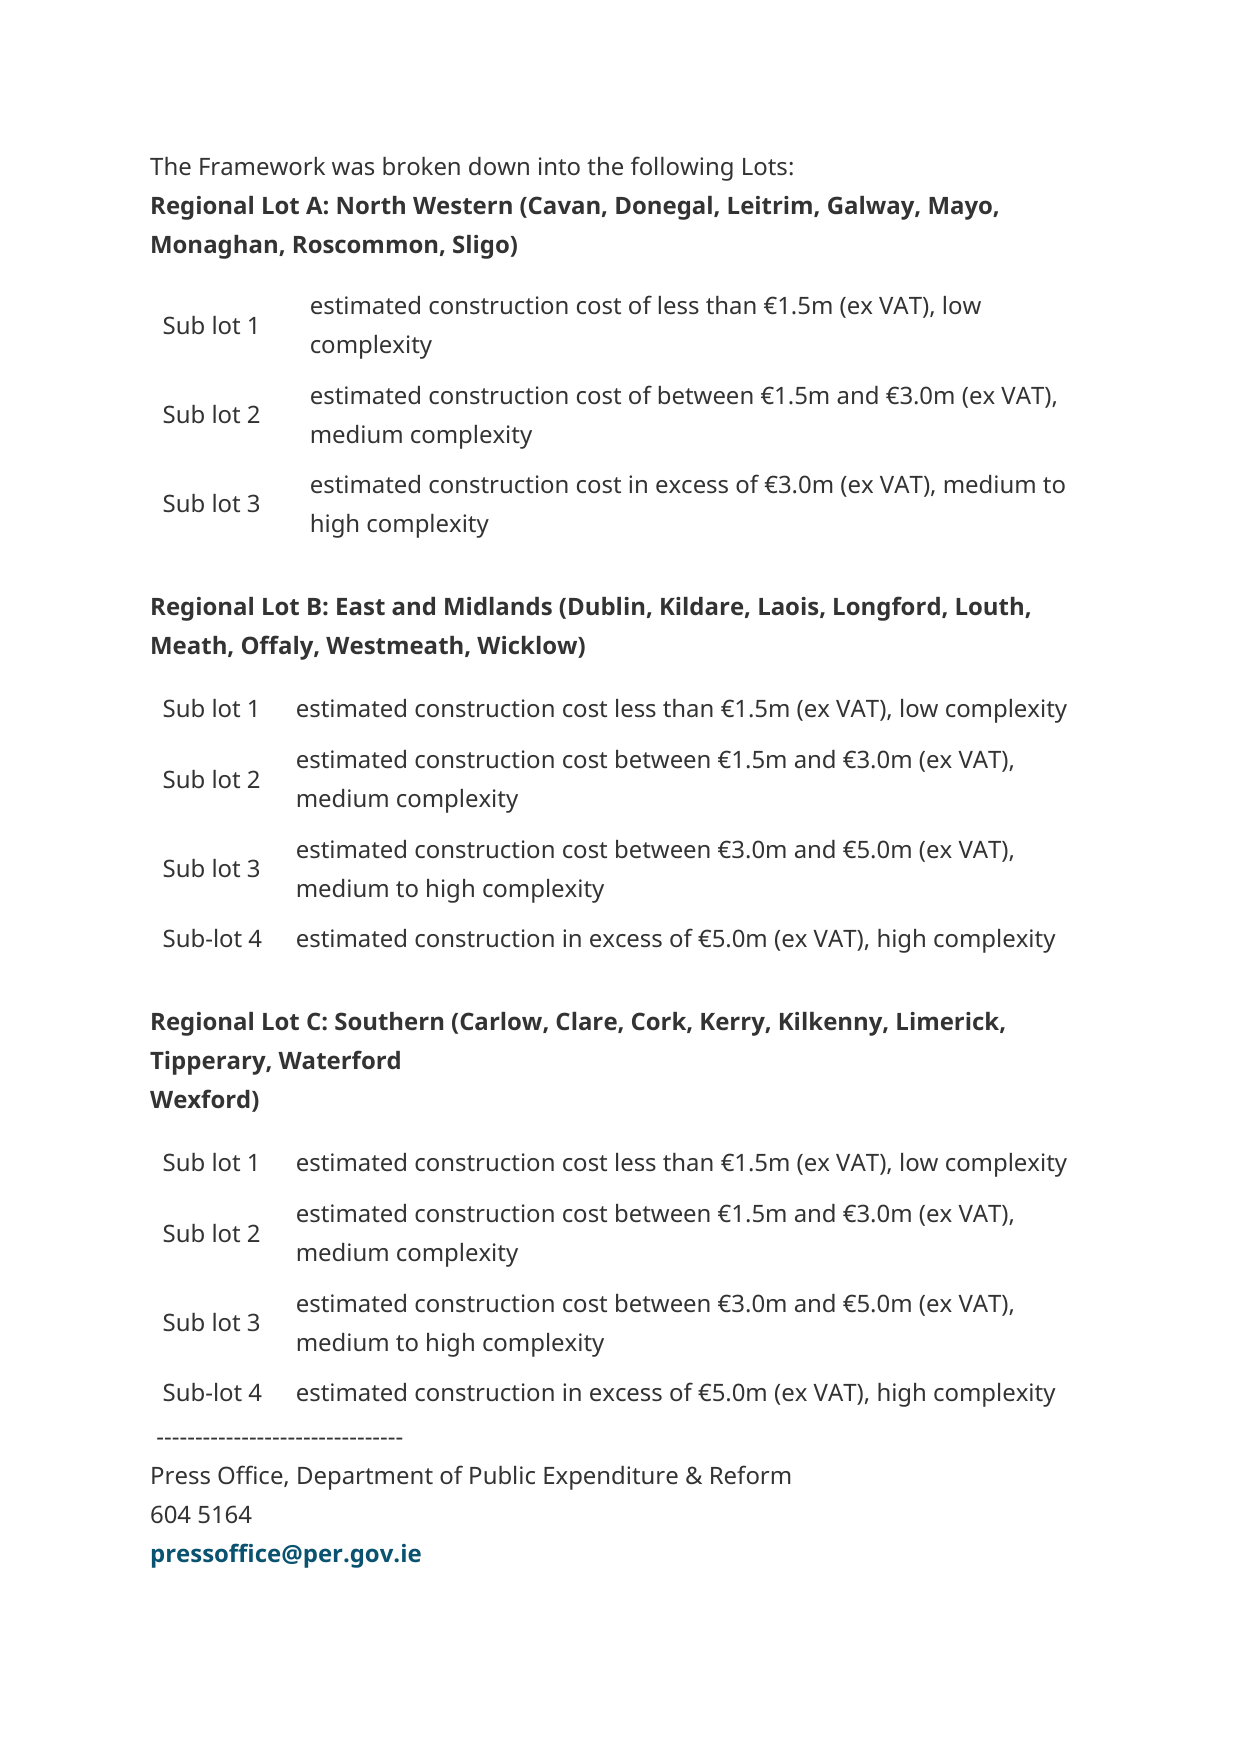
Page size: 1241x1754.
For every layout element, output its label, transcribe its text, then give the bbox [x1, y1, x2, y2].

table_cell Sub-lot 4 [150, 916, 283, 966]
table_header estimated construction cost less than €1.5m (ex VAT), low complexity [283, 1138, 1090, 1191]
table_cell Sub lot 3 [150, 826, 283, 916]
text Regional Lot A: North Western (Cavan, Donegal, Leitrim, Galway, Mayo, Monaghan, Roscommon, Sligo) [150, 189, 1090, 261]
text -------------------------------- [150, 1420, 1090, 1453]
table_cell estimated construction cost between €1.5m and €3.0m (ex VAT), medium complexity [283, 737, 1090, 826]
table_cell Sub-lot 4 [150, 1370, 283, 1420]
table_header Sub lot 1 [150, 283, 297, 372]
table_cell Sub lot 2 [150, 1191, 283, 1280]
table_cell Sub lot 2 [150, 737, 283, 826]
table_header Sub lot 1 [150, 1138, 283, 1191]
text Regional Lot B: East and Midlands (Dublin, Kildare, Laois, Longford, Louth, Meath, Offaly, Westmeath, Wicklow) [150, 590, 1090, 662]
table_header Sub lot 1 [150, 684, 283, 737]
table_cell estimated construction cost between €1.5m and €3.0m (ex VAT), medium complexity [283, 1191, 1090, 1280]
table_header estimated construction cost less than €1.5m (ex VAT), low complexity [283, 684, 1090, 737]
text The Framework was broken down into the following Lots: [150, 150, 1090, 183]
table_cell estimated construction cost between €3.0m and €5.0m (ex VAT), medium to high complexity [283, 826, 1090, 916]
table_header estimated construction cost of less than €1.5m (ex VAT), low complexity [297, 283, 1090, 372]
table_cell estimated construction cost between €3.0m and €5.0m (ex VAT), medium to high complexity [283, 1280, 1090, 1370]
table_cell estimated construction in excess of €5.0m (ex VAT), high complexity [283, 916, 1090, 966]
table_cell Sub lot 2 [150, 372, 297, 462]
table_cell estimated construction in excess of €5.0m (ex VAT), high complexity [283, 1370, 1090, 1420]
text Regional Lot C: Southern (Carlow, Clare, Cork, Kerry, Kilkenny, Limerick, Tipperary, Waterford [150, 1005, 1090, 1077]
text Press Office, Department of Public Expenditure & Reform [150, 1459, 1090, 1492]
table_cell Sub lot 3 [150, 1280, 283, 1370]
table_cell estimated construction cost of between €1.5m and €3.0m (ex VAT), medium complexity [297, 372, 1090, 462]
text Wexford) [150, 1083, 1090, 1116]
table_cell Sub lot 3 [150, 462, 297, 551]
table_cell estimated construction cost in excess of €3.0m (ex VAT), medium to high complexity [297, 462, 1090, 551]
text pressoffice@per.gov.ie [150, 1537, 1090, 1570]
text 604 5164 [150, 1498, 1090, 1531]
